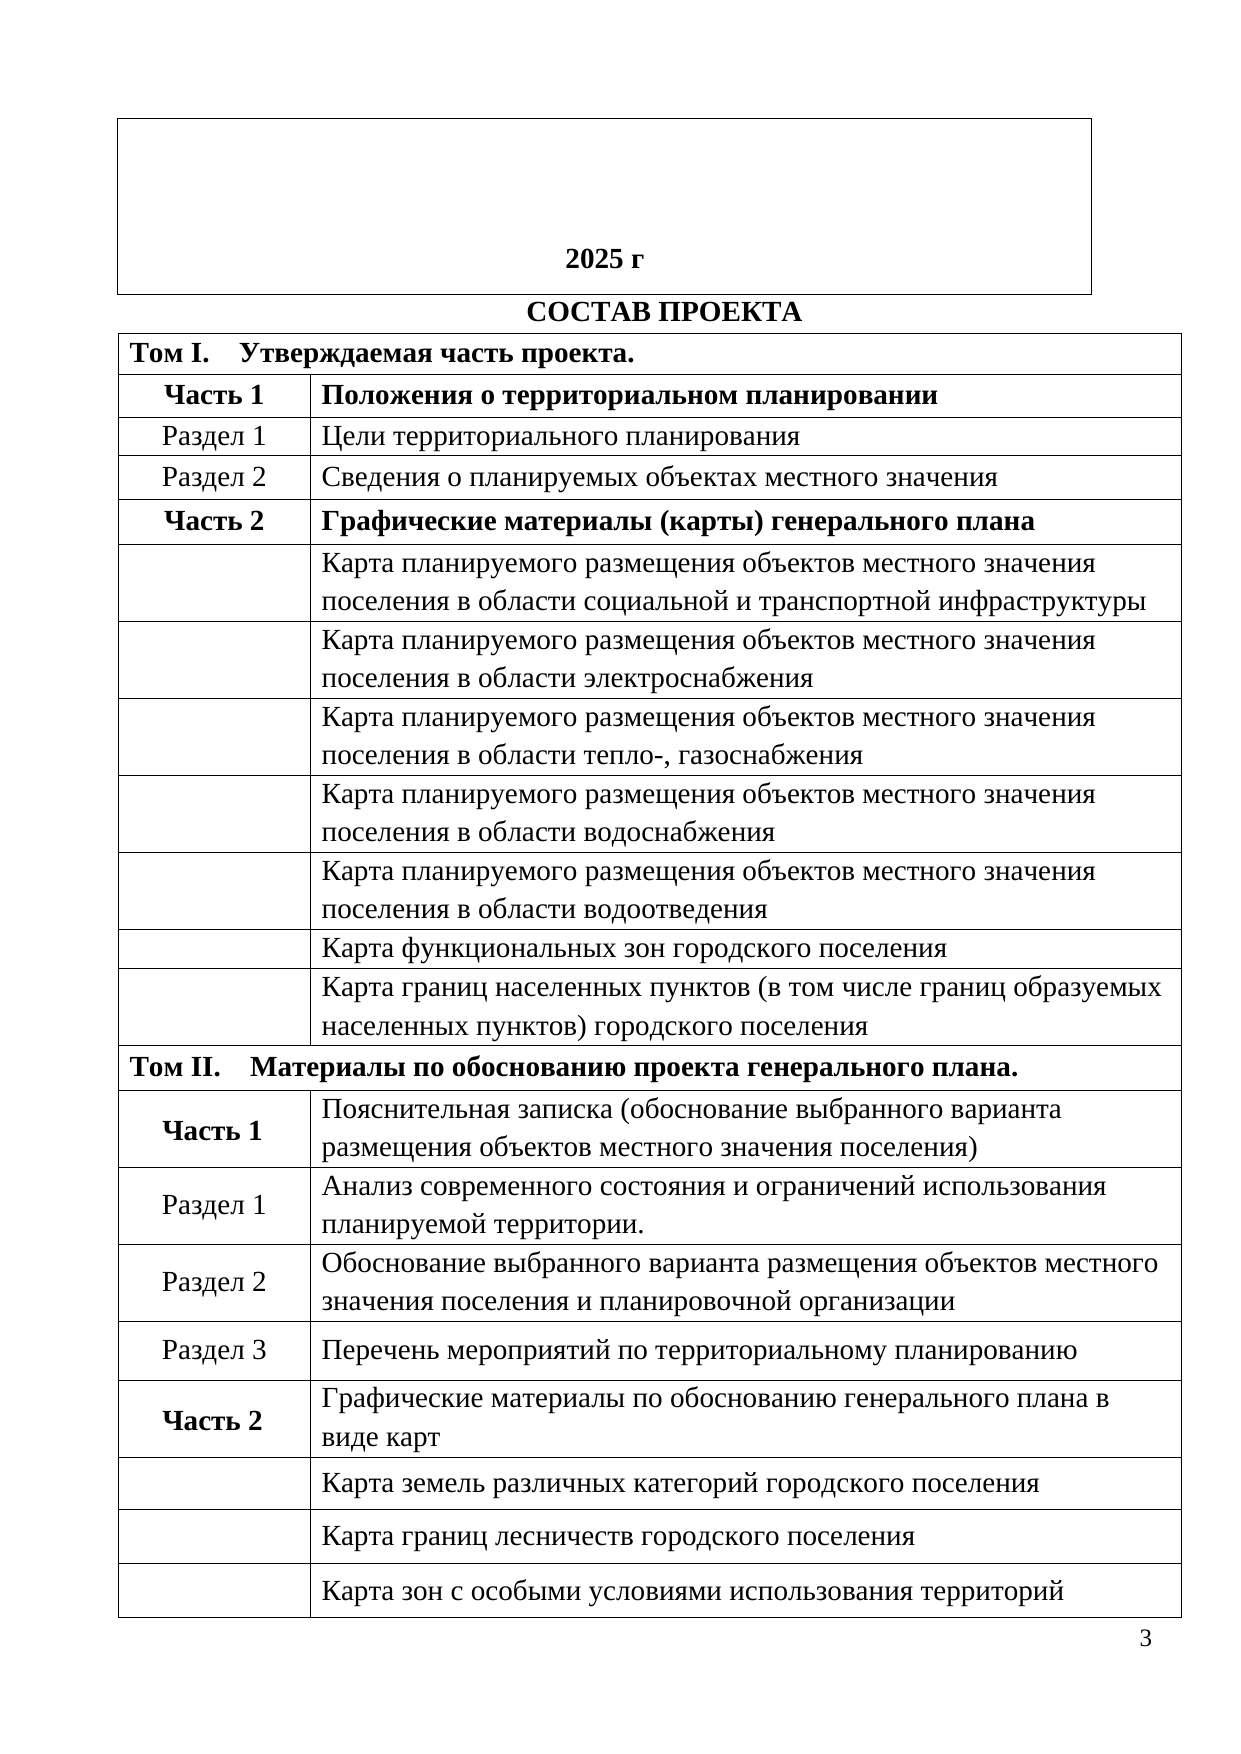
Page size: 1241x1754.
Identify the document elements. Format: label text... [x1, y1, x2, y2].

table_cell Анализ современного состояния и ограничений использования планируемой территории. [311, 1168, 1181, 1244]
table_cell Часть 1 [119, 375, 310, 417]
table_cell [119, 545, 310, 621]
table_cell Раздел 3 [119, 1322, 310, 1379]
table_cell Пояснительная записка (обоснование выбранного варианта размещения объектов местного значения поселения) [311, 1091, 1181, 1167]
table_cell Обоснование выбранного варианта размещения объектов местного значения поселения и планировочной организации [311, 1245, 1181, 1321]
table_cell Перечень мероприятий по территориальному планированию [311, 1322, 1181, 1379]
table_cell Положения о территориальном планировании [311, 375, 1181, 417]
table_cell Графические материалы по обоснованию генерального плана в виде карт [311, 1381, 1181, 1457]
table_cell [119, 1564, 310, 1617]
table_cell Раздел 2 [119, 456, 310, 499]
table_cell [119, 776, 310, 852]
table_cell [119, 622, 310, 698]
table_cell Графические материалы (карты) генерального плана [311, 500, 1181, 544]
table_cell Карта планируемого размещения объектов местного значения поселения в области водоотведения [311, 853, 1181, 929]
table_cell Раздел 1 [119, 418, 310, 455]
table_cell Сведения о планируемых объектах местного значения [311, 456, 1181, 499]
table_cell Часть 2 [119, 500, 310, 544]
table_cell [311, 1564, 1181, 1617]
table_cell [119, 969, 310, 1045]
table_cell [119, 1458, 310, 1509]
table_cell [119, 699, 310, 775]
table_cell Карта функциональных зон городского поселения [311, 930, 1181, 968]
table_cell [119, 853, 310, 929]
table_cell Карта земель различных категорий городского поселения [311, 1458, 1181, 1509]
table_cell Цели территориального планирования [311, 418, 1181, 455]
text СОСТАВ ПРОЕКТА [177, 294, 1152, 328]
table_cell Карта планируемого размещения объектов местного значения поселения в области социальной и транспортной инфраструктуры [311, 545, 1181, 621]
table_cell Часть 1 [119, 1091, 310, 1167]
table_cell Часть 2 [119, 1381, 310, 1457]
table_cell [119, 930, 310, 968]
table_cell Раздел 1 [119, 1168, 310, 1244]
table_header Том I. Утверждаемая часть проекта. [119, 334, 1181, 374]
table_cell Том II. Материалы по обоснованию проекта генерального плана. [119, 1046, 1181, 1090]
table_cell Раздел 2 [119, 1245, 310, 1321]
table_cell Карта планируемого размещения объектов местного значения поселения в области электроснабжения [311, 622, 1181, 698]
table_cell Карта планируемого размещения объектов местного значения поселения в области водоснабжения [311, 776, 1181, 852]
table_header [118, 119, 1091, 293]
table_cell Карта границ населенных пунктов (в том числе границ образуемых населенных пунктов) городского поселения [311, 969, 1181, 1045]
table_cell Карта границ лесничеств городского поселения [311, 1510, 1181, 1563]
table_cell [119, 1510, 310, 1563]
table_cell Карта планируемого размещения объектов местного значения поселения в области тепло-, газоснабжения [311, 699, 1181, 775]
